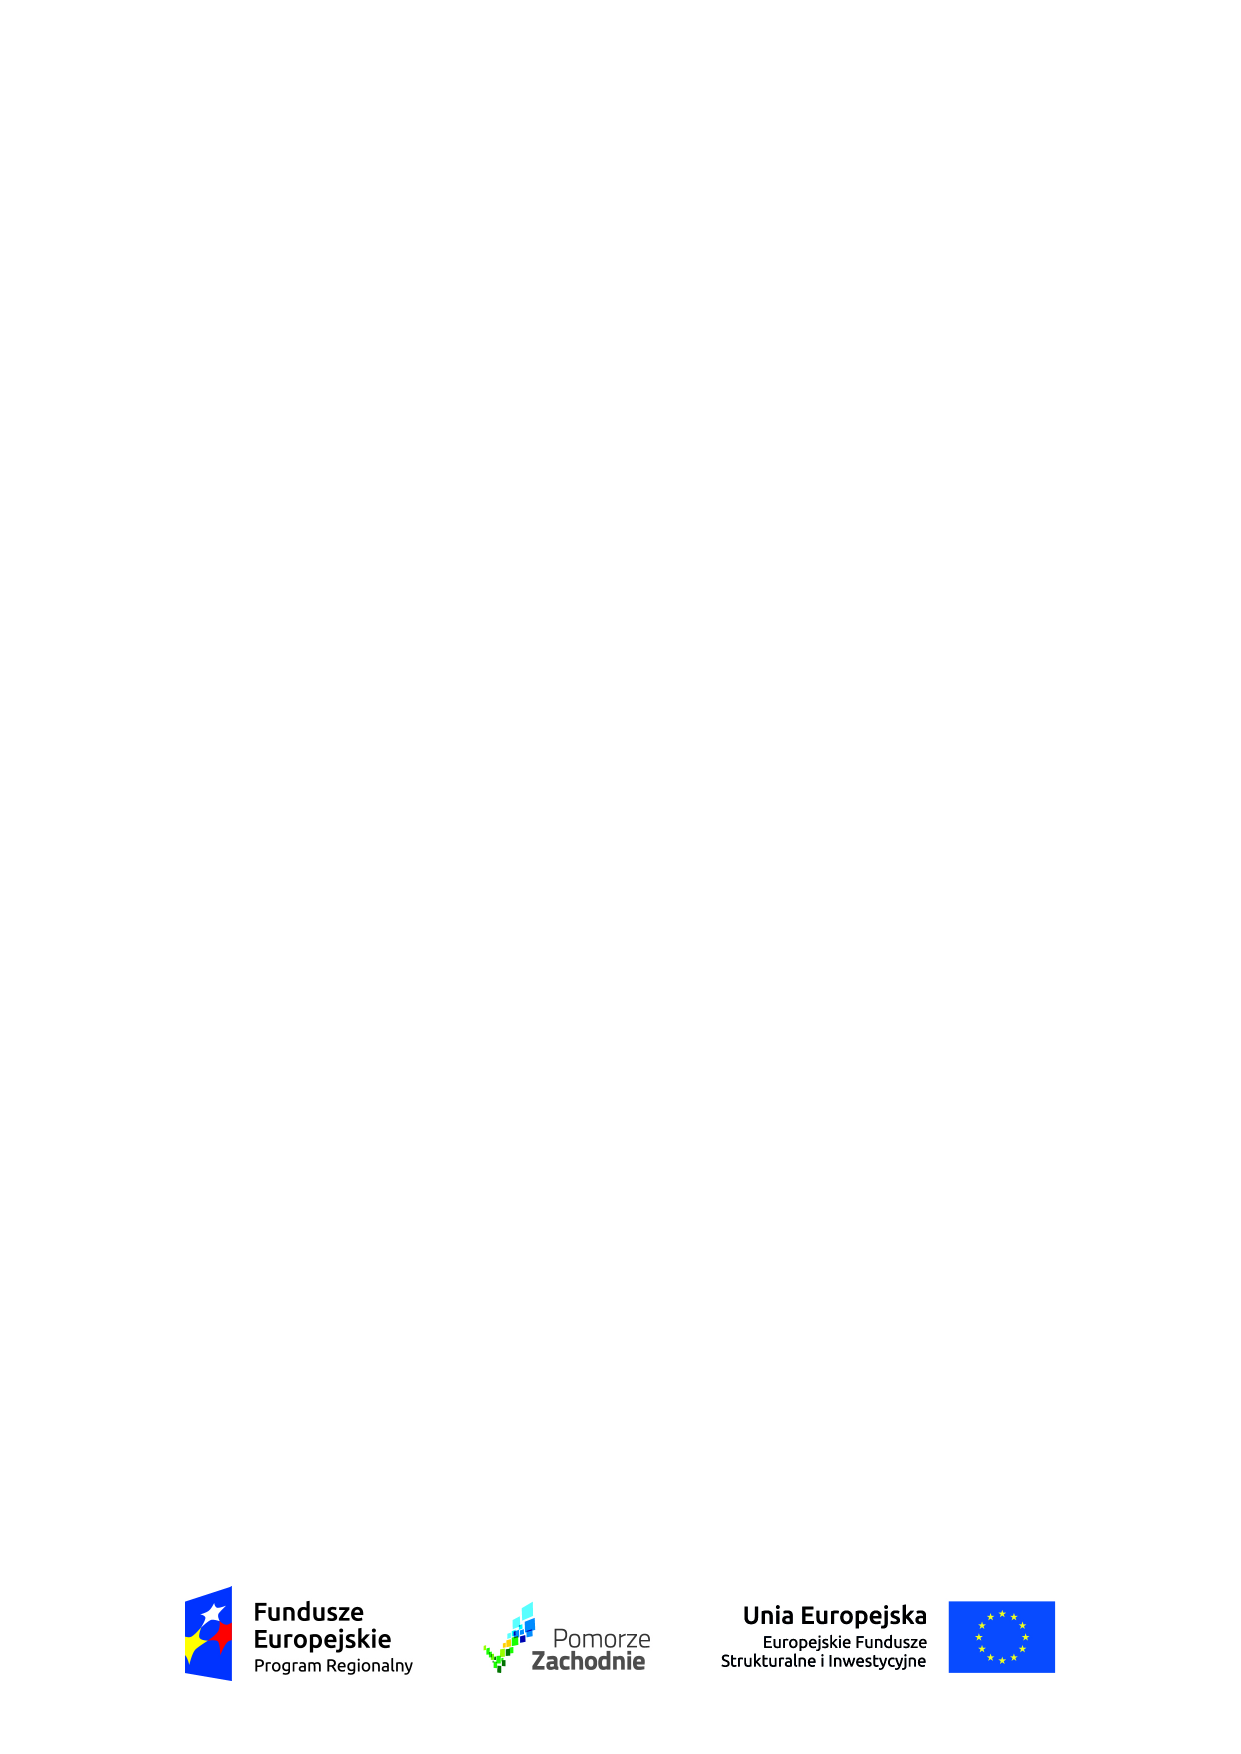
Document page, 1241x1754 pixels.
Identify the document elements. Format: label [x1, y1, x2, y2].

picture [185, 1586, 1056, 1681]
